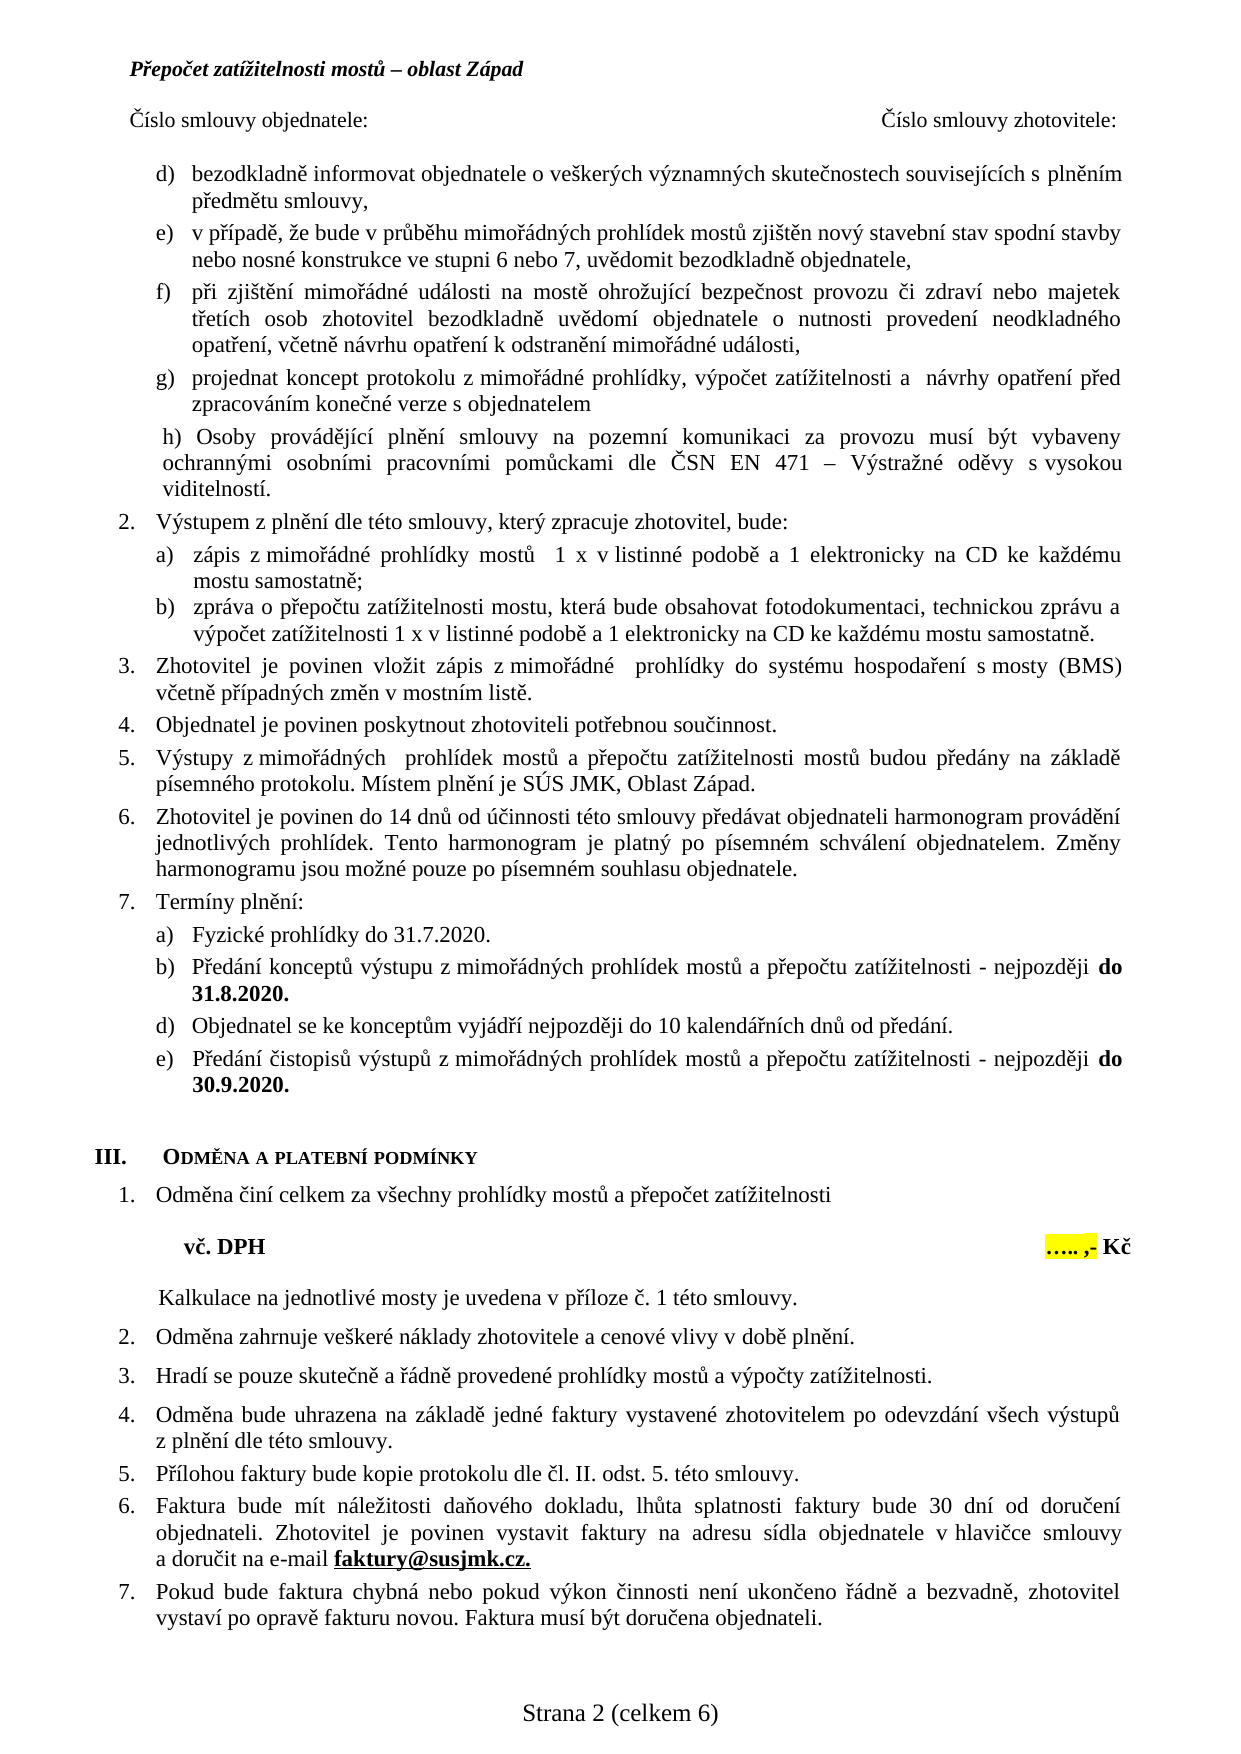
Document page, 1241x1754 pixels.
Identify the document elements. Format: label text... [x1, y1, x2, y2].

text Kalkulace na jednotlivé mosty je uvedena v příloze č. 1 této smlouvy. [118, 1284, 1122, 1311]
list Termíny plnění: [118, 888, 1122, 914]
list Výstupem z plnění dle této smlouvy, který zpracuje zhotovitel, bude: [118, 508, 1122, 534]
list zápis z mimořádné prohlídky mostů 1 x v listinné podobě a 1 elektronicky na CD ke každému mostu samostatně; [156, 541, 1122, 593]
list Přílohou faktury bude kopie protokolu dle čl. II. odst. 5. této smlouvy. [118, 1460, 1122, 1486]
list Zhotovitel je povinen vložit zápis z mimořádné prohlídky do systému hospodaření s mosty (BMS) včetně případných změn v mostním listě. [118, 652, 1122, 705]
list Odměna zahrnuje veškeré náklady zhotovitele a cenové vlivy v době plnění. [118, 1323, 1122, 1349]
list Odměna činí celkem za všechny prohlídky mostů a přepočet zatížitelnosti [118, 1182, 1122, 1208]
text f) při zjištění mimořádné události na mostě ohrožující bezpečnost provozu či zdraví nebo majetek třetích osob zhotovitel bezodkladně uvědomí objednatele o nutnosti provedení neodkladného opatření, včetně návrhu opatření k odstranění mimořádné události, [156, 278, 1122, 357]
table_header ….. ,- Kč [849, 1220, 1142, 1272]
table_header vč. DPH [167, 1220, 849, 1272]
text b) Předání konceptů výstupu z mimořádných prohlídek mostů a přepočtu zatížitelnosti - nejpozději do 31.8.2020. [156, 953, 1122, 1006]
list Hradí se pouze skutečně a řádně provedené prohlídky mostů a výpočty zatížitelnosti. [118, 1362, 1122, 1388]
list Faktura bude mít náležitosti daňového dokladu, lhůta splatnosti faktury bude 30 dní od doručení objednateli. Zhotovitel je povinen vystavit faktury na adresu sídla objednatele v hlavičce smlouvy a doručit na e-mail faktury@susjmk.cz. [118, 1492, 1122, 1571]
list Zhotovitel je povinen do 14 dnů od účinnosti této smlouvy předávat objednateli harmonogram provádění jednotlivých prohlídek. Tento harmonogram je platný po písemném schválení objednatelem. Změny harmonogramu jsou možné pouze po písemném souhlasu objednatele. [118, 803, 1122, 882]
text a) Fyzické prohlídky do 31.7.2020. [118, 921, 1122, 947]
list Odměna a platební podmínky [94, 1143, 1122, 1169]
list zpráva o přepočtu zatížitelnosti mostu, která bude obsahovat fotodokumentaci, technickou zprávu a výpočet zatížitelnosti 1 x v listinné podobě a 1 elektronicky na CD ke každému mostu samostatně. [156, 593, 1122, 646]
list Pokud bude faktura chybná nebo pokud výkon činnosti není ukončeno řádně a bezvadně, zhotovitel vystaví po opravě fakturu novou. Faktura musí být doručena objednateli. [118, 1578, 1122, 1630]
list Objednatel je povinen poskytnout zhotoviteli potřebnou součinnost. [118, 711, 1122, 738]
text g) projednat koncept protokolu z mimořádné prohlídky, výpočet zatížitelnosti a návrhy opatření před zpracováním konečné verze s objednatelem [156, 364, 1122, 416]
text d) Objednatel se ke konceptům vyjádří nejpozději do 10 kalendářních dnů od předání. [156, 1012, 1122, 1039]
text e) Předání čistopisů výstupů z mimořádných prohlídek mostů a přepočtu zatížitelnosti - nejpozději do 30.9.2020. [156, 1045, 1122, 1098]
list Odměna bude uhrazena na základě jedné faktury vystavené zhotovitelem po odevzdání všech výstupů z plnění dle této smlouvy. [118, 1401, 1122, 1453]
list Výstupy z mimořádných prohlídek mostů a přepočtu zatížitelnosti mostů budou předány na základě písemného protokolu. Místem plnění je SÚS JMK, Oblast Západ. [118, 744, 1122, 797]
text h) Osoby provádějící plnění smlouvy na pozemní komunikaci za provozu musí být vybaveny ochrannými osobními pracovními pomůckami dle ČSN EN 471 – Výstražné oděvy s vysokou viditelností. [162, 423, 1122, 502]
text d) bezodkladně informovat objednatele o veškerých významných skutečnostech souvisejících s plněním předmětu smlouvy, [156, 161, 1122, 213]
text e) v případě, že bude v průběhu mimořádných prohlídek mostů zjištěn nový stavební stav spodní stavby nebo nosné konstrukce ve stupni 6 nebo 7, uvědomit bezodkladně objednatele, [156, 219, 1122, 272]
